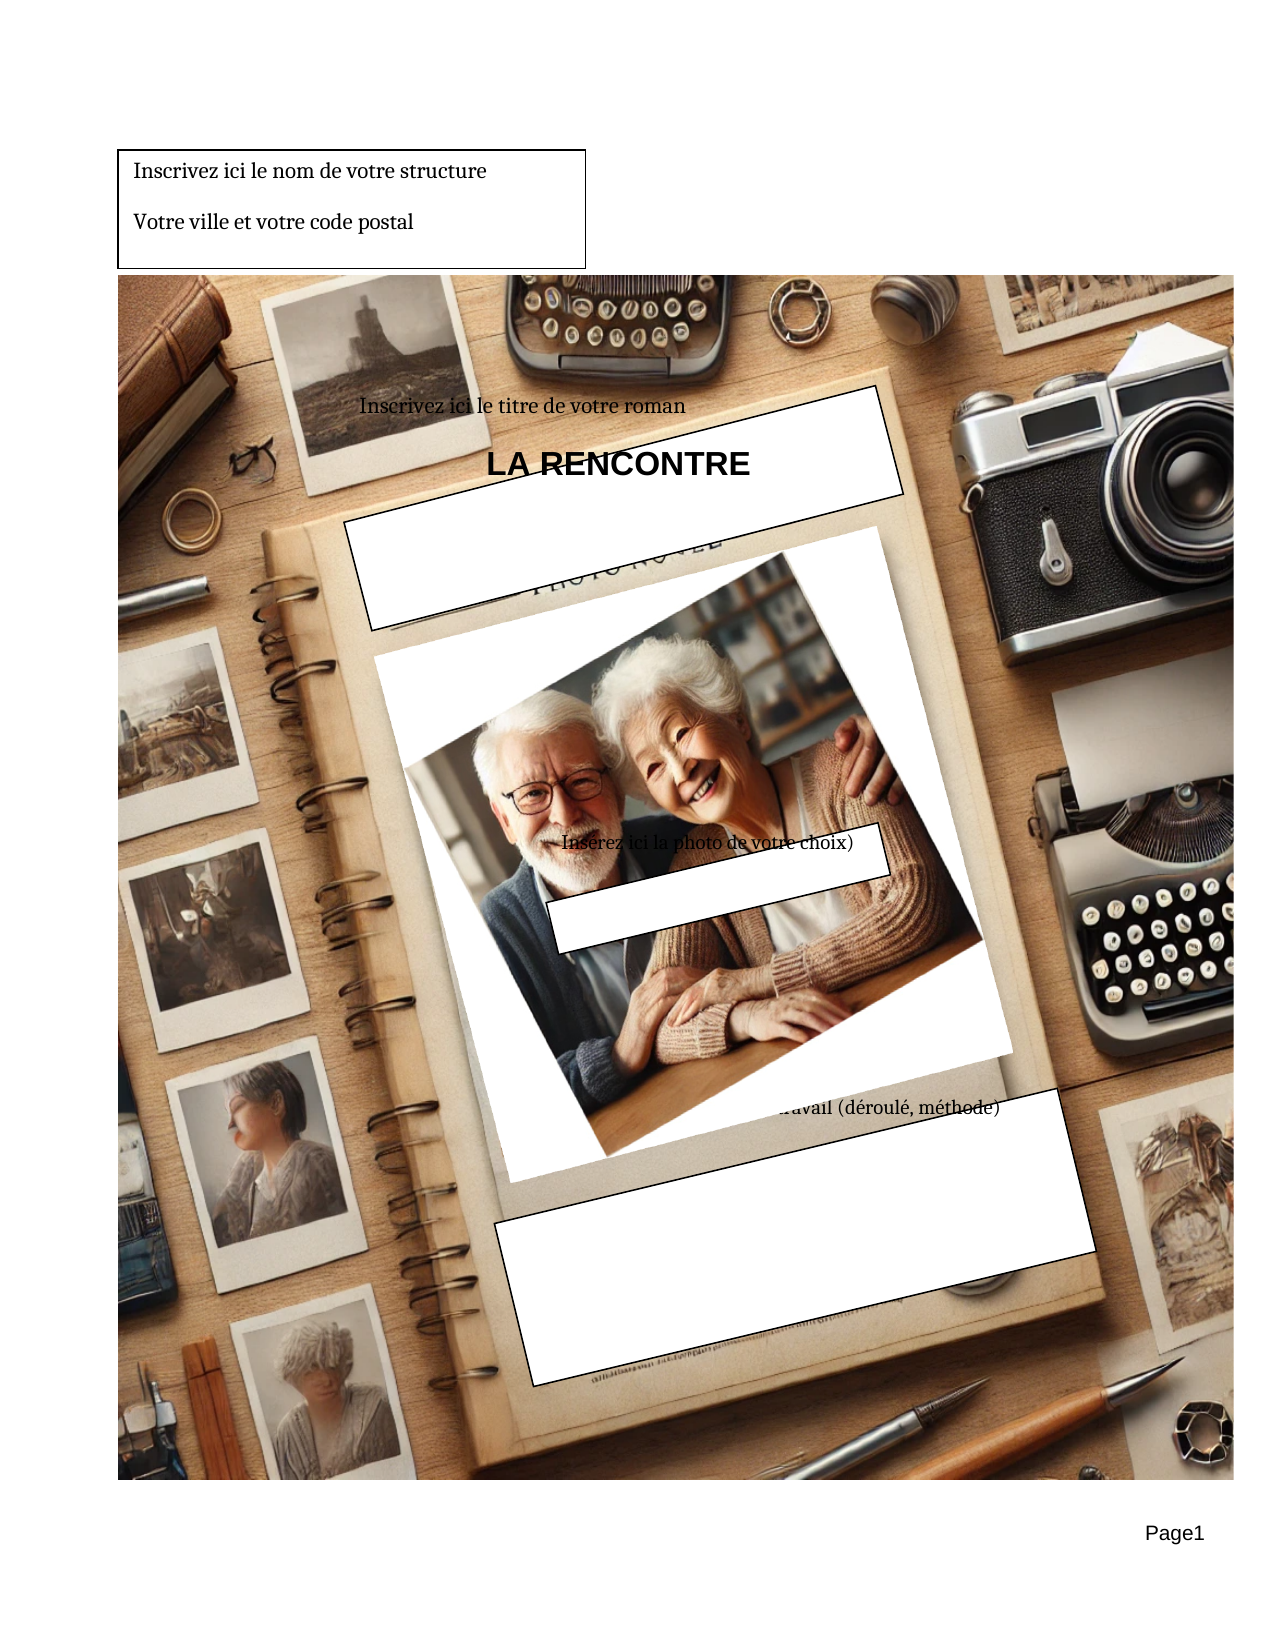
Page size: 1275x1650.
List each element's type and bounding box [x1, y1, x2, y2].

picture [118, 275, 1234, 1480]
